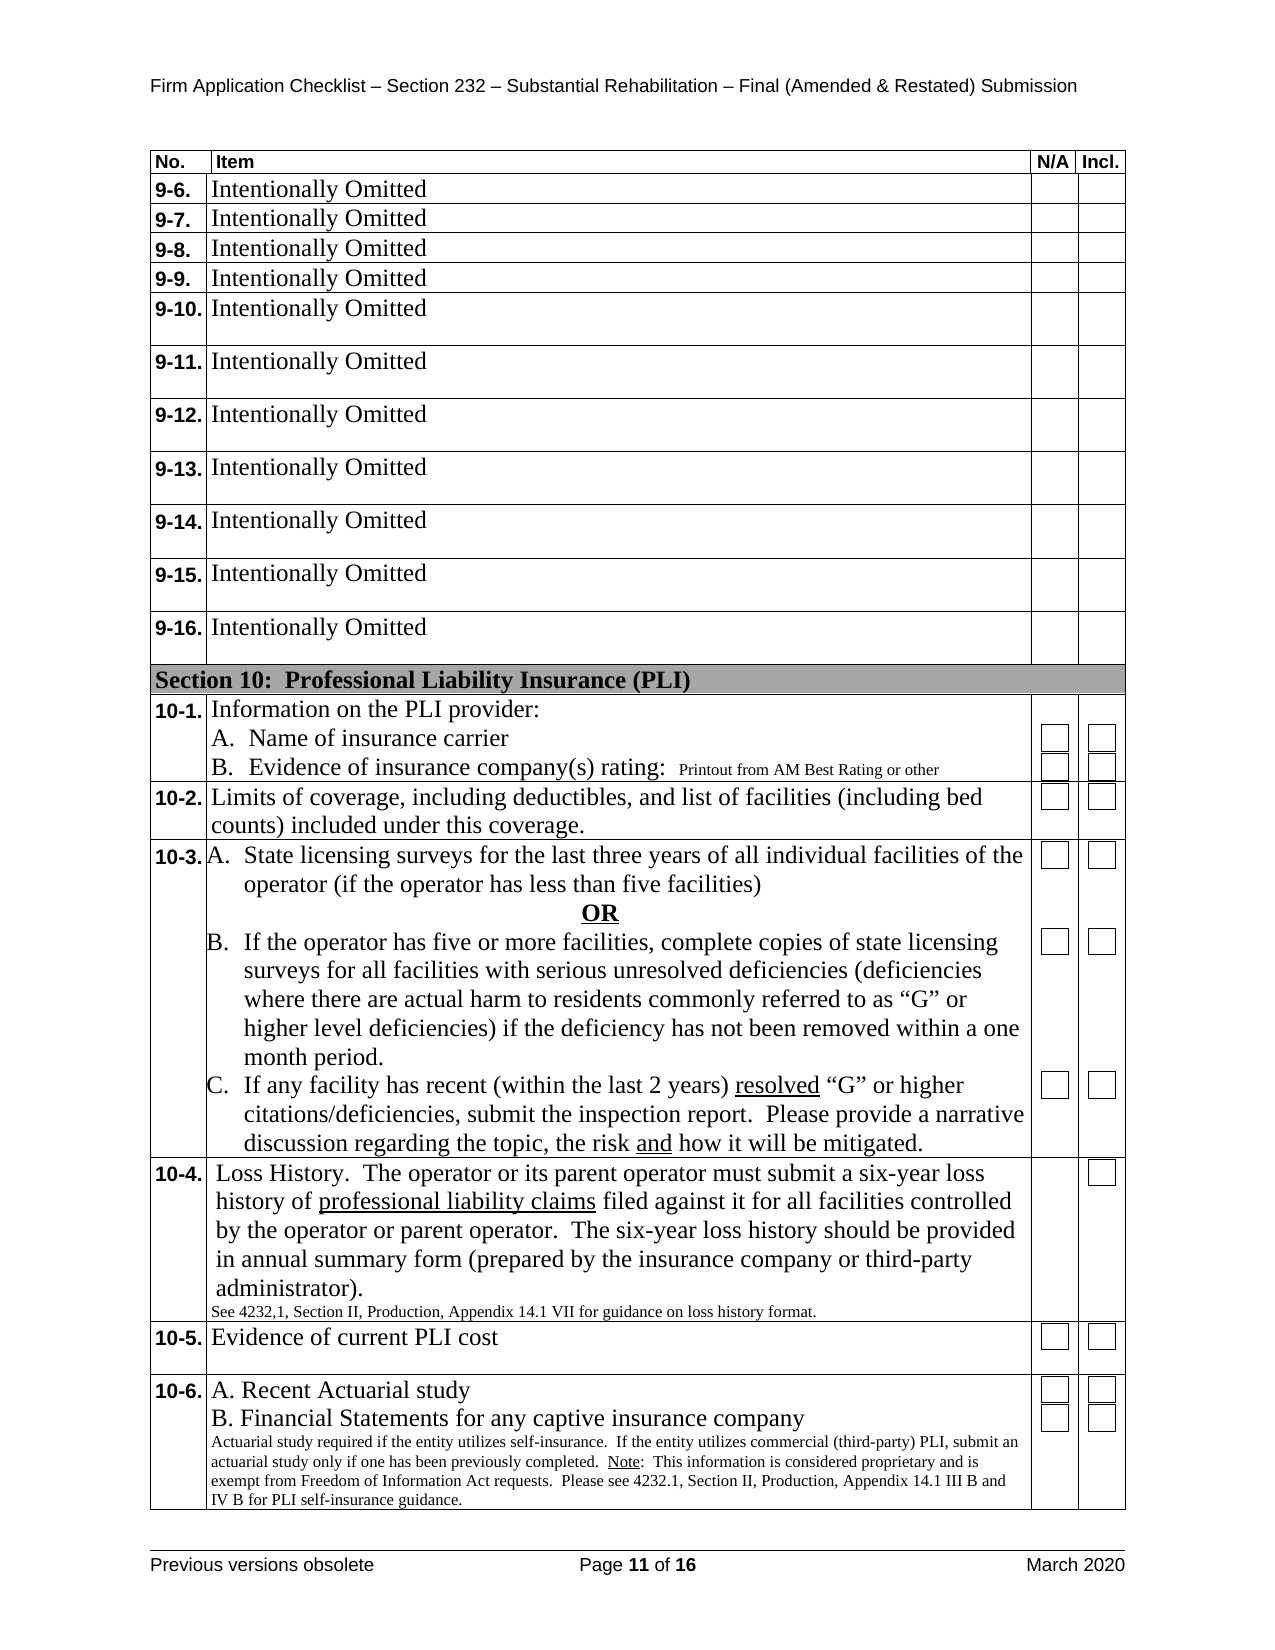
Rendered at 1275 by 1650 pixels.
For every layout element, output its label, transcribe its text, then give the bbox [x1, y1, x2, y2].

table_cell [1032, 1322, 1078, 1374]
table_cell Evidence of current PLI cost [207, 1322, 1031, 1374]
table_cell Intentionally Omitted [207, 233, 1031, 262]
table_cell [1032, 399, 1078, 451]
table_cell [1079, 346, 1125, 398]
table_cell A. Recent Actuarial study B. Financial Statements for any captive insurance company Actuarial study required if the entity utilizes self-insurance. If the entity utilizes commercial (third-party) PLI, submit an actuarial study only if one has been previously completed. Note: This information is considered proprietary and is exempt from Freedom of Information Act requests. Please see 4232.1, Section II, Production, Appendix 14.1 III B and IV B for PLI self-insurance guidance. [207, 1375, 1031, 1509]
table_cell [1032, 1158, 1078, 1321]
table_cell [151, 204, 206, 232]
table_cell [151, 399, 206, 451]
table_header Incl. [1076, 151, 1125, 173]
table_cell [1032, 505, 1078, 557]
table_cell Intentionally Omitted [207, 559, 1031, 611]
table_cell [1032, 559, 1078, 611]
table_cell [1079, 612, 1125, 664]
table_cell Intentionally Omitted [207, 505, 1031, 557]
table_cell [1079, 1322, 1125, 1374]
table_cell Information on the PLI provider: Name of insurance carrier Evidence of insurance company(s) rating: Printout from AM Best Rating or other [207, 695, 1031, 781]
table_cell Intentionally Omitted [207, 293, 1031, 345]
table_cell [151, 174, 206, 202]
table_cell Loss History. The operator or its parent operator must submit a six-year loss history of professional liability claims filed against it for all facilities controlled by the operator or parent operator. The six-year loss history should be provided in annual summary form (prepared by the insurance company or third-party administrator). See 4232,1, Section II, Production, Appendix 14.1 VII for guidance on loss history format. [207, 1158, 1031, 1321]
table_cell [1079, 452, 1125, 504]
table_cell [1079, 1375, 1125, 1509]
table_cell [1032, 1375, 1078, 1509]
table_cell [1032, 840, 1078, 1157]
table_cell [1079, 505, 1125, 557]
table_cell [1079, 263, 1125, 292]
table_cell [1079, 695, 1125, 781]
table_cell [151, 695, 206, 781]
table_cell Section 10: Professional Liability Insurance (PLI) [151, 665, 1125, 693]
table_cell [1032, 452, 1078, 504]
table_cell [151, 840, 206, 1157]
table_cell Intentionally Omitted [207, 346, 1031, 398]
table_header No. [151, 151, 211, 173]
table_cell [151, 559, 206, 611]
table_cell [1032, 346, 1078, 398]
table_cell [1032, 263, 1078, 292]
table_cell [151, 233, 206, 262]
table_cell [1079, 204, 1125, 232]
table_cell [1032, 204, 1078, 232]
table_cell [1079, 840, 1125, 1157]
table_cell [151, 1322, 206, 1374]
table_cell [151, 346, 206, 398]
table_header N/A [1031, 151, 1075, 173]
table_cell Intentionally Omitted [207, 452, 1031, 504]
table_cell [1032, 293, 1078, 345]
table_cell [1032, 233, 1078, 262]
table_cell [1079, 293, 1125, 345]
table_cell [151, 782, 206, 839]
table_header Item [212, 151, 1030, 173]
table_cell Intentionally Omitted [207, 612, 1031, 664]
table_cell [1079, 1158, 1125, 1321]
table_cell [151, 505, 206, 557]
table_cell Intentionally Omitted [207, 204, 1031, 232]
table_cell [151, 452, 206, 504]
table_cell [1032, 782, 1078, 839]
table_cell Intentionally Omitted [207, 174, 1031, 202]
table_cell [1032, 612, 1078, 664]
table_cell [1032, 174, 1078, 202]
table_cell Intentionally Omitted [207, 399, 1031, 451]
table_cell [1079, 559, 1125, 611]
table_cell [151, 1158, 206, 1321]
table_cell [151, 263, 206, 292]
table_cell Limits of coverage, including deductibles, and list of facilities (including bed counts) included under this coverage. [207, 782, 1031, 839]
table_cell [1079, 399, 1125, 451]
table_cell [1032, 695, 1078, 781]
table_cell [151, 612, 206, 664]
table_cell [151, 1375, 206, 1509]
table_cell [1079, 782, 1125, 839]
table_cell [1079, 174, 1125, 202]
table_cell State licensing surveys for the last three years of all individual facilities of the operator (if the operator has less than five facilities) OR If the operator has five or more facilities, complete copies of state licensing surveys for all facilities with serious unresolved deficiencies (deficiencies where there are actual harm to residents commonly referred to as “G” or higher level deficiencies) if the deficiency has not been removed within a one month period. If any facility has recent (within the last 2 years) resolved “G” or higher citations/deficiencies, submit the inspection report. Please provide a narrative discussion regarding the topic, the risk and how it will be mitigated. [207, 840, 1031, 1157]
table_cell [151, 293, 206, 345]
table_cell Intentionally Omitted [207, 263, 1031, 292]
table_cell [1079, 233, 1125, 262]
